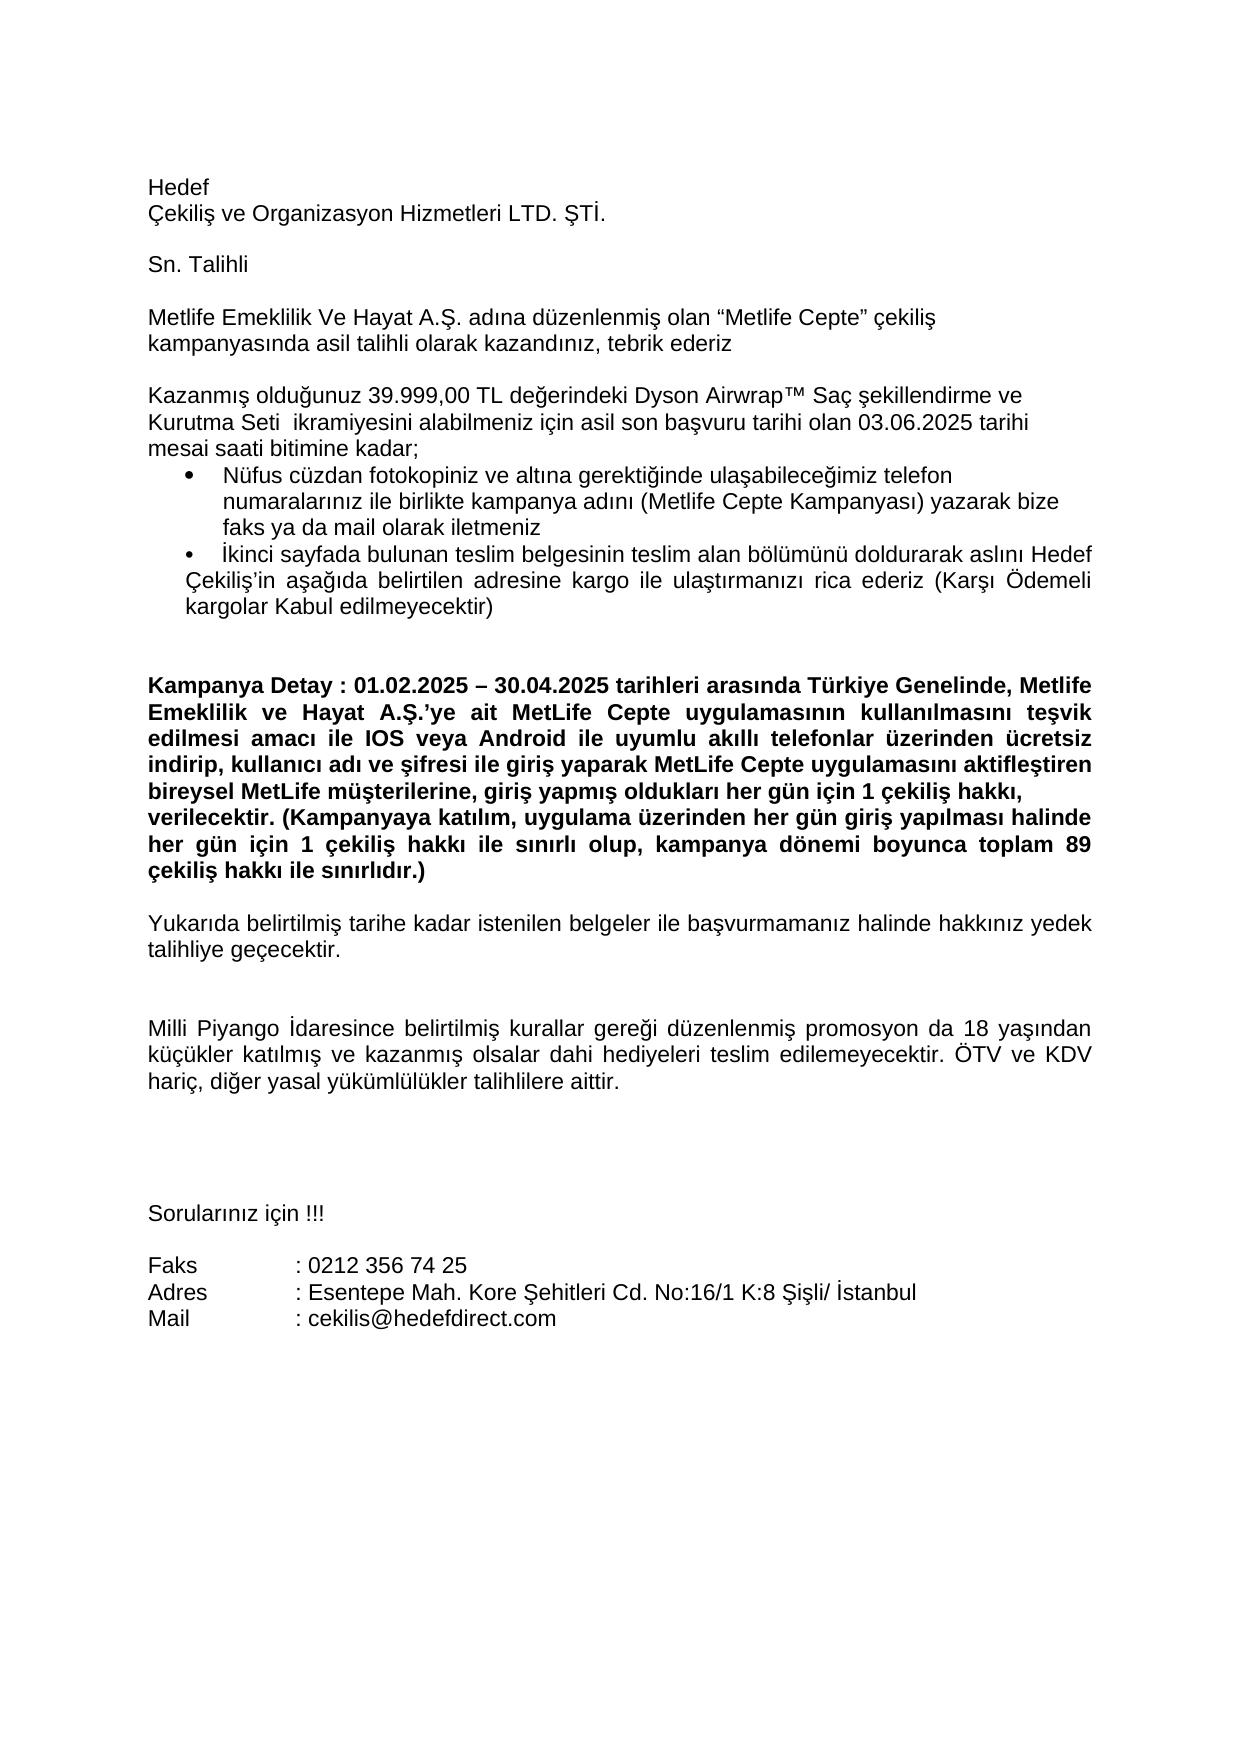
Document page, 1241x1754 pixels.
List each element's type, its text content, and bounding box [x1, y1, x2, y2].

text Hedef [148, 174, 1093, 200]
text Sn. Talihli [148, 251, 1093, 277]
text Kampanya Detay : 01.02.2025 – 30.04.2025 tarihleri arasında Türkiye Genelinde, Metlife Emeklilik ve Hayat A.Ş.’ye ait MetLife Cepte uygulamasının kullanılmasını teşvik edilmesi amacı ile IOS veya Android ile uyumlu akıllı telefonlar üzerinden ücretsiz indirip, kullanıcı adı ve şifresi ile giriş yaparak MetLife Cepte uygulamasını aktifleştiren bireysel MetLife müşterilerine, giriş yapmış oldukları her gün için 1 çekiliş hakkı, [148, 672, 1093, 804]
text Metlife Emeklilik Ve Hayat A.Ş. adına düzenlenmiş olan “Metlife Cepte” çekiliş kampanyasında asil talihli olarak kazandınız, tebrik ederiz [148, 303, 1093, 356]
text Adres : Esentepe Mah. Kore Şehitleri Cd. No:16/1 K:8 Şişli/ İstanbul [148, 1278, 1093, 1305]
text Sorularınız için !!! [148, 1199, 1093, 1226]
text Yukarıda belirtilmiş tarihe kadar istenilen belgeler ile başvurmamanız halinde hakkınız yedek talihliye geçecektir. [148, 909, 1093, 962]
text verilecektir. (Kampanyaya katılım, uygulama üzerinden her gün giriş yapılması halinde her gün için 1 çekiliş hakkı ile sınırlı olup, kampanya dönemi boyunca toplam 89 çekiliş hakkı ile sınırlıdır.) [148, 804, 1093, 883]
list Nüfus cüzdan fotokopiniz ve altına gerektiğinde ulaşabileceğimiz telefon numaralarınız ile birlikte kampanya adını (Metlife Cepte Kampanyası) yazarak bize faks ya da mail olarak iletmeniz [185, 462, 1093, 541]
text Mail : cekilis@hedefdirect.com [148, 1305, 1093, 1331]
text Çekiliş ve Organizasyon Hizmetleri LTD. ŞTİ. [148, 200, 1093, 227]
text Milli Piyango İdaresince belirtilmiş kurallar gereği düzenlenmiş promosyon da 18 yaşından küçükler katılmış ve kazanmış olsalar dahi hediyeleri teslim edilemeyecektir. ÖTV ve KDV hariç, diğer yasal yükümlülükler talihlilere aittir. [148, 1015, 1093, 1094]
text Kazanmış olduğunuz 39.999,00 TL değerindeki Dyson Airwrap™ Saç şekillendirme ve Kurutma Seti ikramiyesini alabilmeniz için asil son başvuru tarihi olan 03.06.2025 tarihi mesai saati bitimine kadar; [148, 382, 1093, 462]
text • İkinci sayfada bulunan teslim belgesinin teslim alan bölümünü doldurarak aslını Hedef Çekiliş’in aşağıda belirtilen adresine kargo ile ulaştırmanızı rica ederiz (Karşı Ödemeli kargolar Kabul edilmeyecektir) [185, 541, 1093, 620]
text Faks : 0212 356 74 25 [148, 1252, 1093, 1278]
